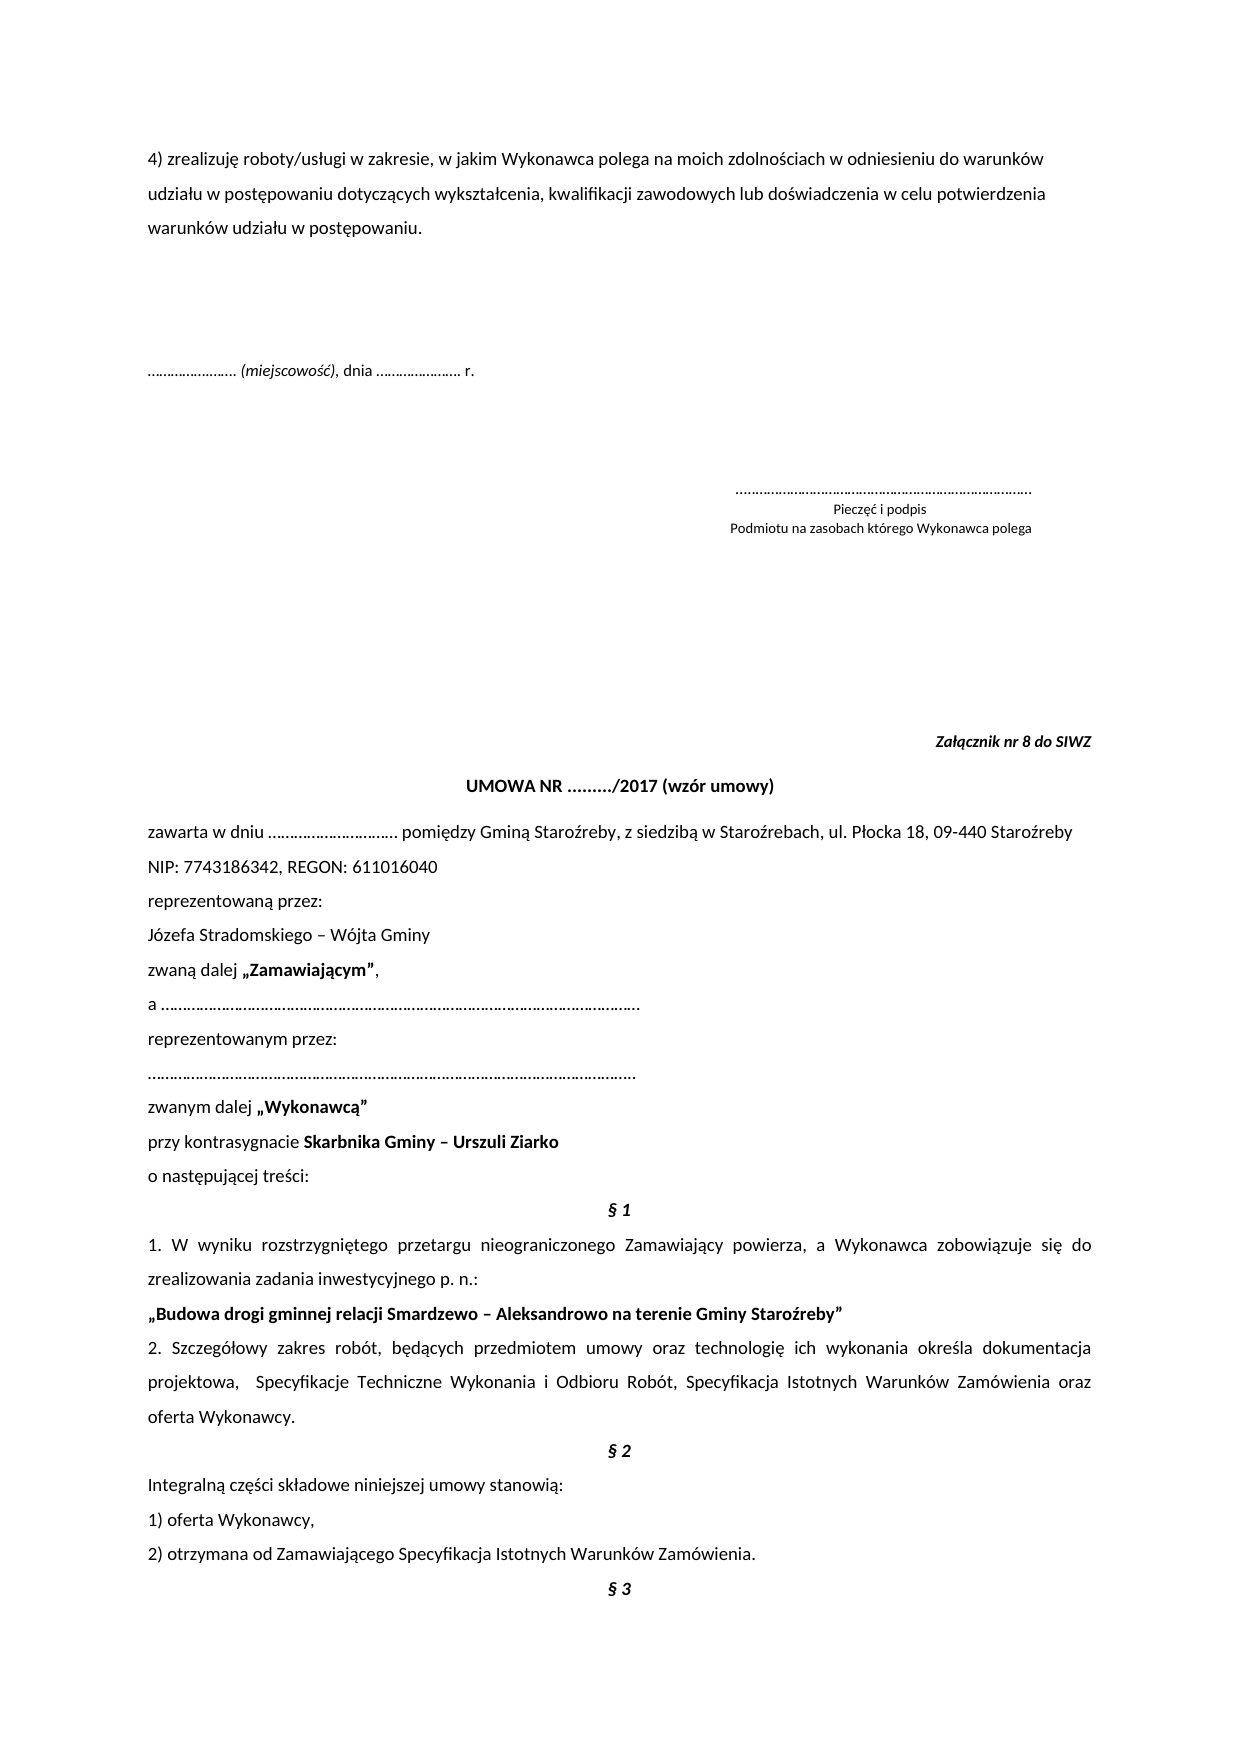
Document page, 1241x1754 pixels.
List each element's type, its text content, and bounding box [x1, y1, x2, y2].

text a ………………………………………………………………………………………………… [148, 992, 1093, 1015]
text Załącznik nr 8 do SIWZ [148, 731, 1093, 752]
text NIP: 7743186342, REGON: 611016040 [148, 855, 1093, 878]
text UMOWA NR ........./2017 (wzór umowy) [148, 775, 1093, 798]
text ………………………………………………………………………………………………….. [148, 1061, 1093, 1084]
text § 3 [148, 1577, 1093, 1600]
text 1. W wyniku rozstrzygniętego przetargu nieograniczonego Zamawiający powierza, a Wykonawca zobowiązuje się do zrealizowania zadania inwestycyjnego p. n.: [148, 1233, 1093, 1290]
text reprezentowaną przez: [148, 889, 1093, 912]
text zawarta w dniu ………………………… pomiędzy Gminą Staroźreby, z siedzibą w Staroźrebach, ul. Płocka 18, 09-440 Staroźreby [148, 821, 1093, 843]
text Józefa Stradomskiego – Wójta Gminy [148, 924, 1093, 947]
text 2) otrzymana od Zamawiającego Specyfikacja Istotnych Warunków Zamówienia. [148, 1542, 1093, 1565]
text Integralną części składowe niniejszej umowy stanowią: [148, 1474, 1093, 1497]
text § 2 [148, 1439, 1093, 1462]
text Podmiotu na zasobach którego Wykonawca polega [148, 519, 1093, 537]
text 4) zrealizuję roboty/usługi w zakresie, w jakim Wykonawca polega na moich zdolnościach w odniesieniu do warunków udziału w postępowaniu dotyczących wykształcenia, kwalifikacji zawodowych lub doświadczenia w celu potwierdzenia warunków udziału w postępowaniu. [148, 148, 1093, 239]
text …………….……. (miejscowość), dnia …………………. r. [148, 360, 1093, 380]
text reprezentowanym przez: [148, 1027, 1093, 1050]
text 1) oferta Wykonawcy, [148, 1508, 1093, 1531]
text przy kontrasygnacie Skarbnika Gminy – Urszuli Ziarko [148, 1130, 1093, 1153]
text zwaną dalej „Zamawiającym”, [148, 958, 1093, 981]
text § 1 [148, 1199, 1093, 1222]
text …..……………………………………………………………… [148, 478, 1093, 499]
text 2. Szczegółowy zakres robót, będących przedmiotem umowy oraz technologię ich wykonania określa dokumentacja projektowa, Specyfikacje Techniczne Wykonania i Odbioru Robót, Specyfikacja Istotnych Warunków Zamówienia oraz oferta Wykonawcy. [148, 1336, 1093, 1428]
text Pieczęć i podpis [148, 500, 1093, 518]
text o następującej treści: [148, 1164, 1093, 1187]
text zwanym dalej „Wykonawcą” [148, 1096, 1093, 1118]
text „Budowa drogi gminnej relacji Smardzewo – Aleksandrowo na terenie Gminy Staroźreby” [148, 1302, 1093, 1325]
